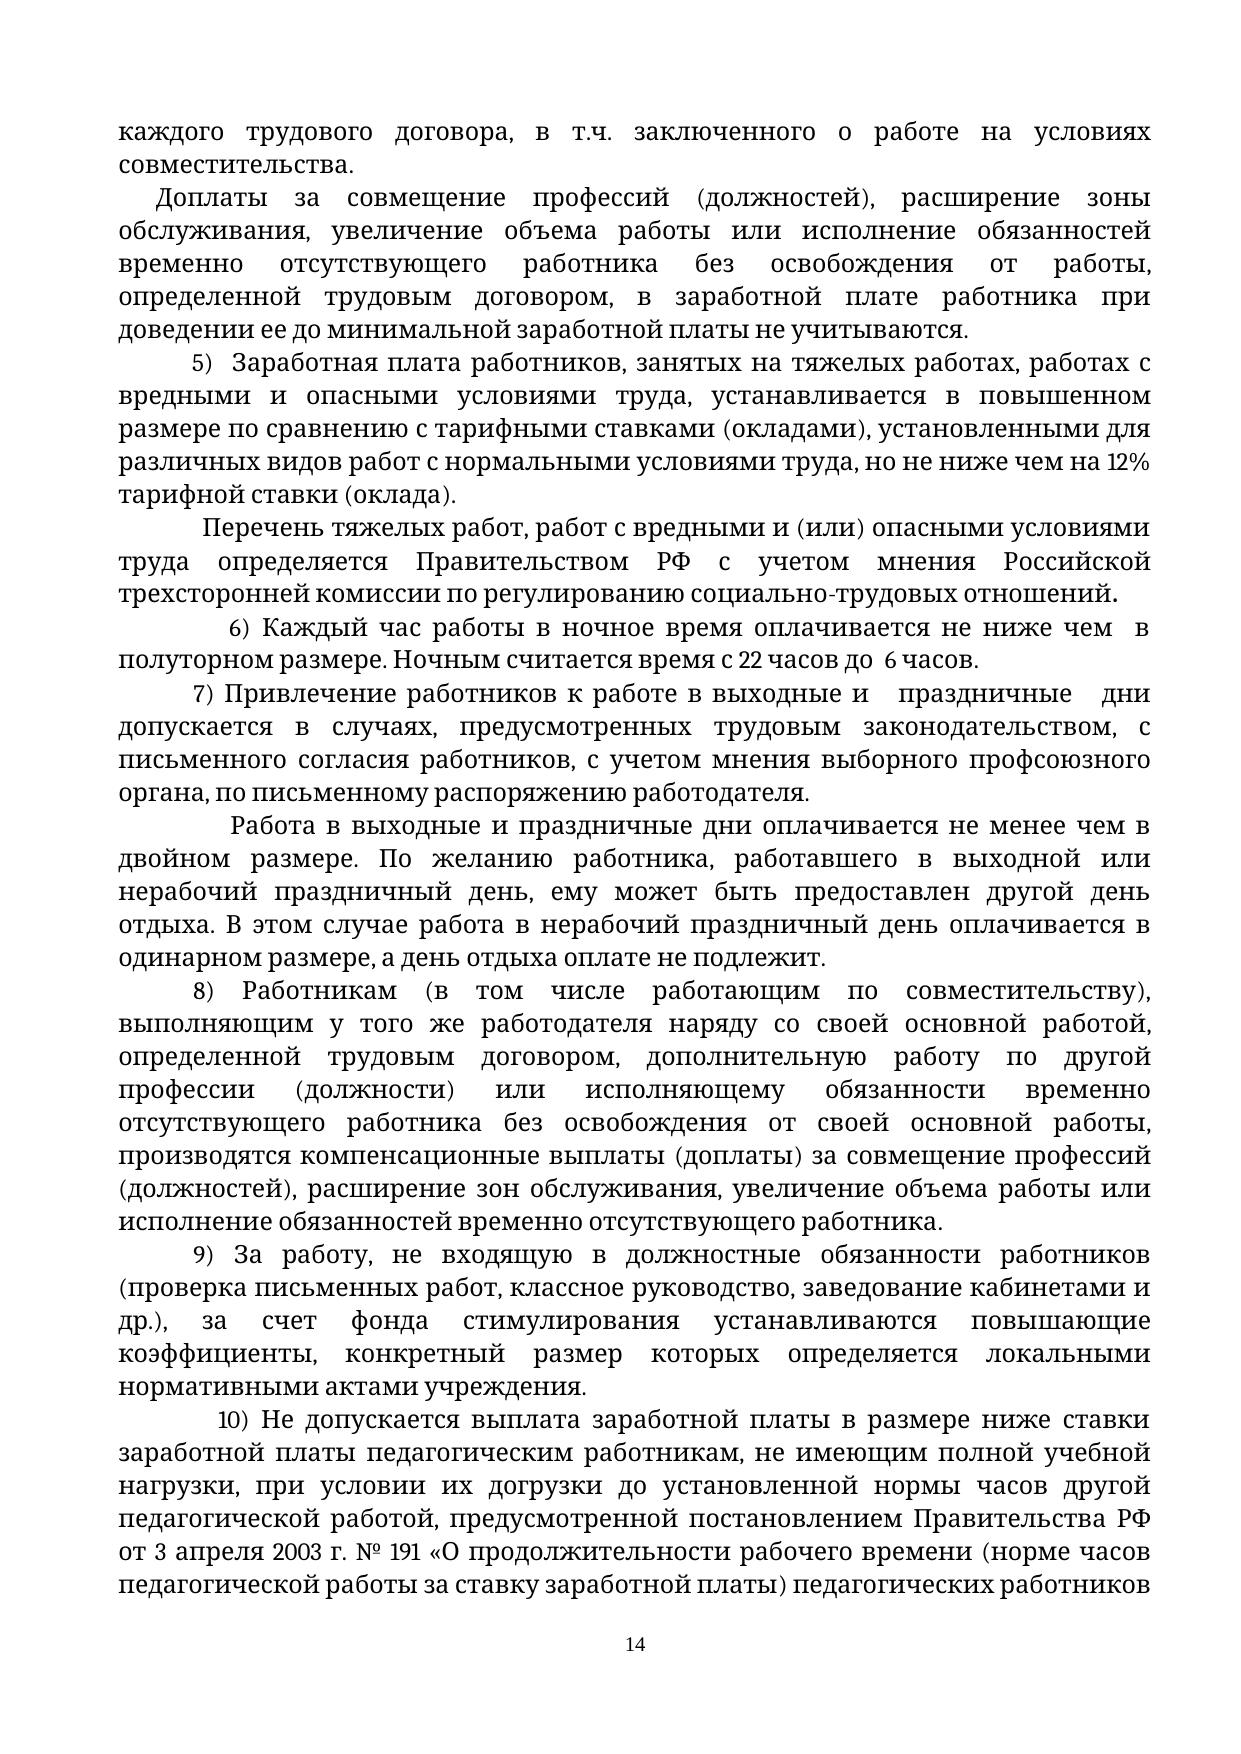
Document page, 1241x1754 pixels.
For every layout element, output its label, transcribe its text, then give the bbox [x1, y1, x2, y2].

text 7) Привлечение работников к работе в выходные и праздничные дни допускается в случаях, предусмотренных трудовым законодательством, с письменного согласия работников, с учетом мнения выборного профсоюзного органа, по письменному распоряжению работодателя. [118, 679, 1152, 807]
text 6) Каждый час работы в ночное время оплачивается не ниже чем в полуторном размере. Ночным считается время с 22 часов до 6 часов. [118, 613, 1152, 675]
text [118, 118, 1152, 180]
text Перечень тяжелых работ, работ с вредными и (или) опасными условиями труда определяется Правительством РФ с учетом мнения Российской трехсторонней комиссии по регулированию социально-трудовых отношений. [118, 514, 1152, 609]
text 9) За работу, не входящую в должностные обязанности работников (проверка письменных работ, классное руководство, заведование кабинетами и др.), за счет фонда стимулирования устанавливаются повышающие коэффициенты, конкретный размер которых определяется локальными нормативными актами учреждения. [118, 1241, 1152, 1402]
text 5) Заработная плата работников, занятых на тяжелых работах, работах с вредными и опасными условиями труда, устанавливается в повышенном размере по сравнению с тарифными ставками (окладами), установленными для различных видов работ с нормальными условиями труда, но не ниже чем на 12% тарифной ставки (оклада). [118, 349, 1152, 510]
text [118, 1406, 1152, 1600]
text Работа в выходные и праздничные дни оплачивается не менее чем в двойном размере. По желанию работника, работавшего в выходной или нерабочий праздничный день, ему может быть предоставлен другой день отдыха. В этом случае работа в нерабочий праздничный день оплачивается в одинарном размере, а день отдыха оплате не подлежит. [118, 812, 1152, 972]
text 8) Работникам (в том числе работающим по совместительству), выполняющим у того же работодателя наряду со своей основной работой, определенной трудовым договором, дополнительную работу по другой профессии (должности) или исполняющему обязанности временно отсутствующего работника без освобождения от своей основной работы, производятся компенсационные выплаты (доплаты) за совмещение профессий (должностей), расширение зон обслуживания, увеличение объема работы или исполнение обязанностей временно отсутствующего работника. [118, 977, 1152, 1237]
text Доплаты за совмещение профессий (должностей), расширение зоны обслуживания, увеличение объема работы или исполнение обязанностей временно отсутствующего работника без освобождения от работы, определенной трудовым договором, в заработной плате работника при доведении ее до минимальной заработной платы не учитываются. [118, 184, 1152, 345]
